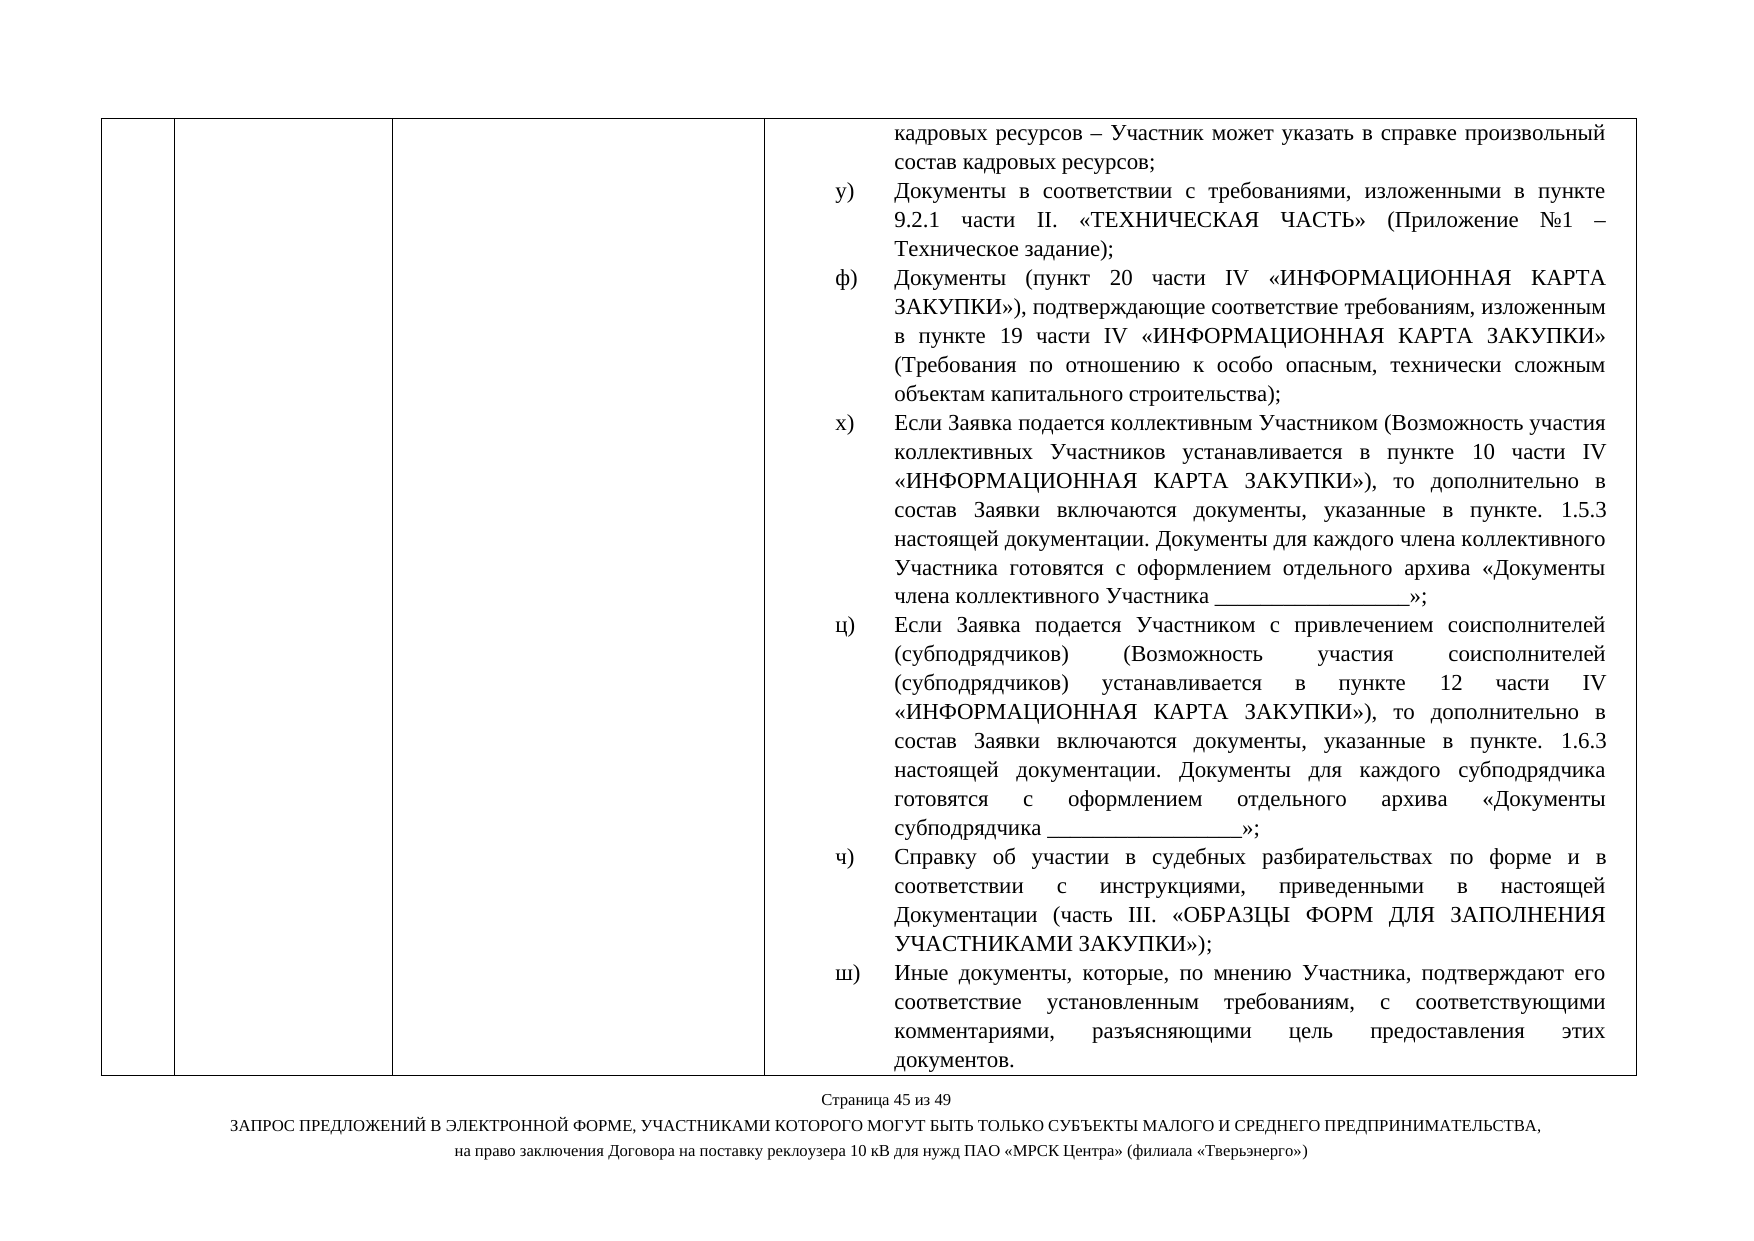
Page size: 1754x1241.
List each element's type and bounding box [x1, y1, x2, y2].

table_cell [393, 119, 764, 1075]
table_cell [102, 119, 174, 1075]
table_cell [765, 119, 1636, 1075]
table_cell [175, 119, 392, 1075]
